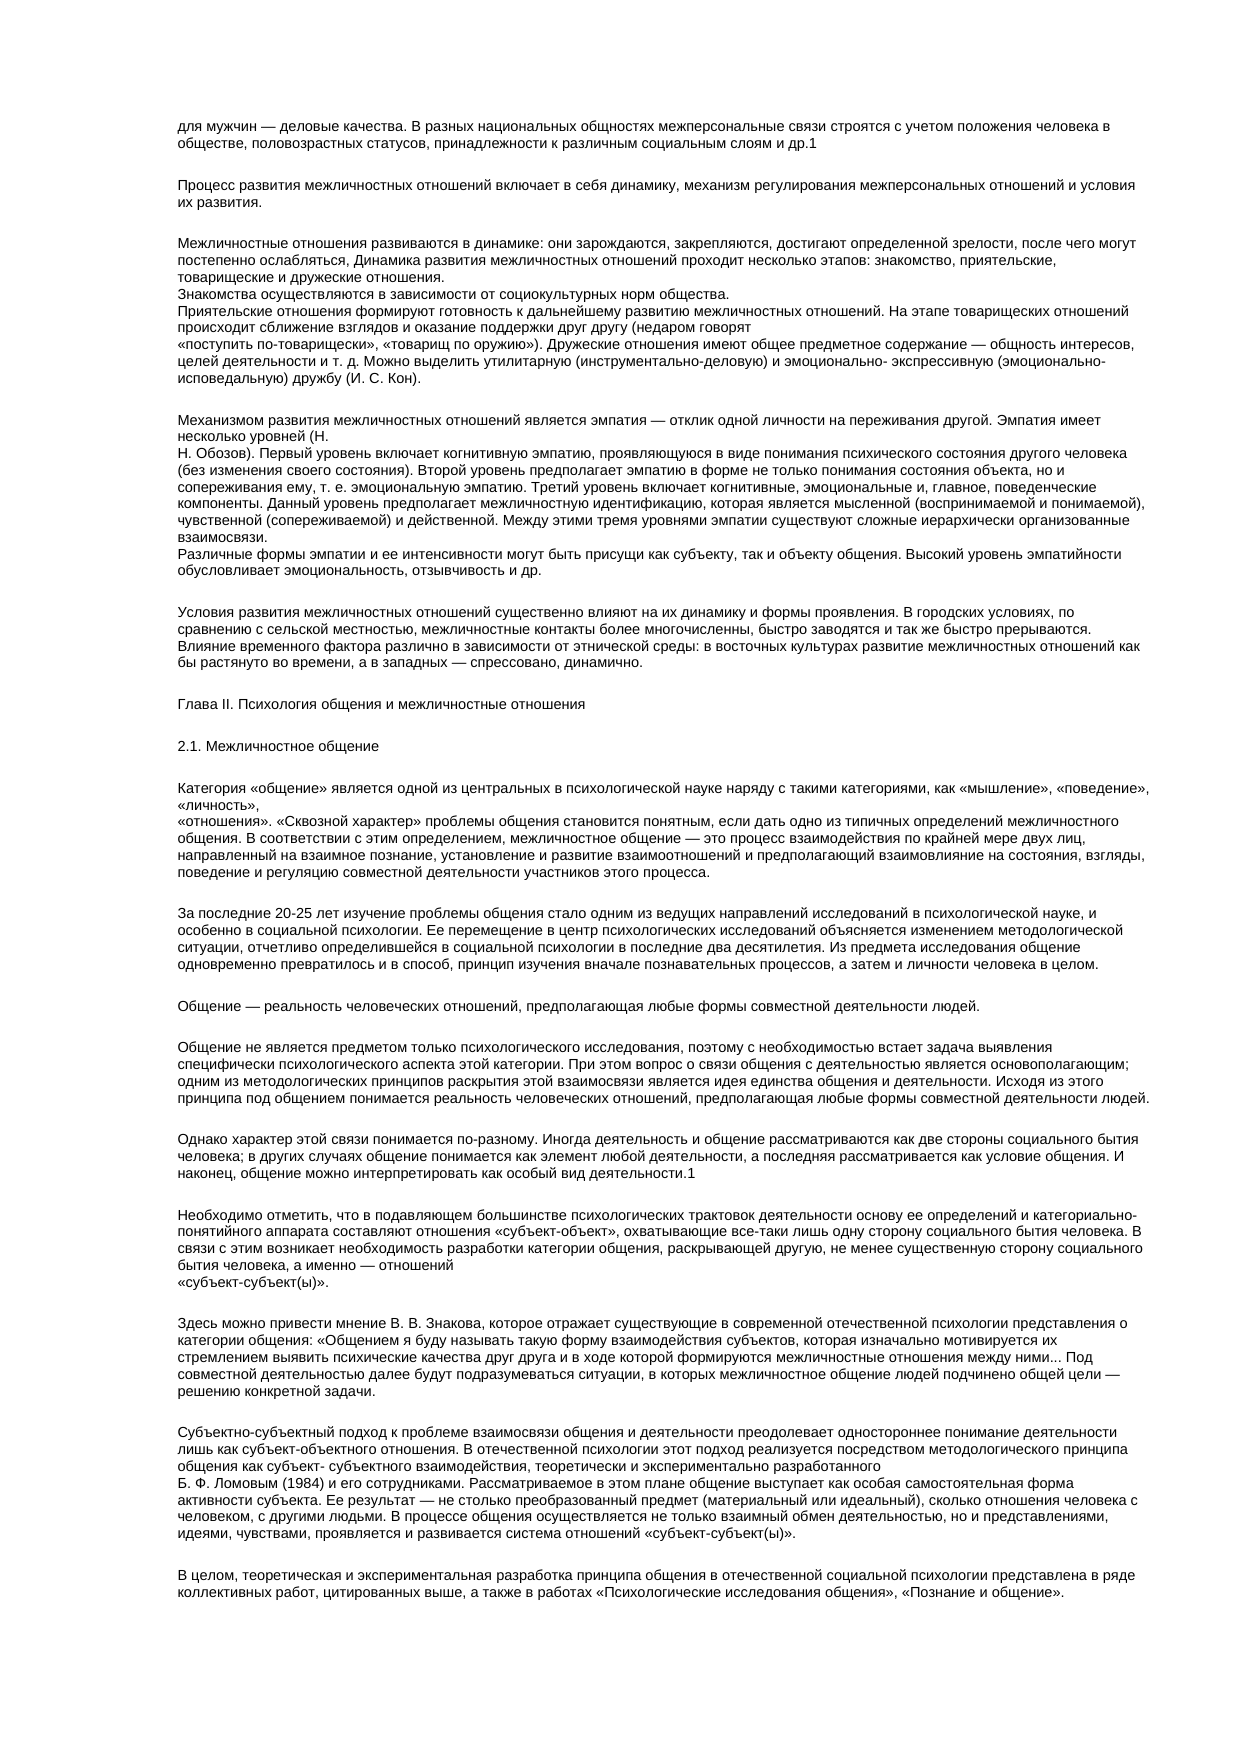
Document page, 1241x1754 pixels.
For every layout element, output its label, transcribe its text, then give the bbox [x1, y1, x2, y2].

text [177, 118, 1152, 152]
text Здесь можно привести мнение В. В. Знакова, которое отражает существующие в современной отечественной психологии представления о категории общения: «Общением я буду называть такую форму взаимодействия субъектов, которая изначально мотивируется их стремлением выявить психические качества друг друга и в ходе которой формируются межличностные отношения между ними... Под совместной деятельностью далее будут подразумеваться ситуации, в которых межличностное общение людей подчинено общей цели — решению конкретной задачи. [177, 1315, 1152, 1399]
text Механизмом развития межличностных отношений является эмпатия — отклик одной личности на переживания другой. Эмпатия имеет несколько уровней (Н. Н. Обозов). Первый уровень включает когнитивную эмпатию, проявляющуюся в виде понимания психического состояния другого человека (без изменения своего состояния). Второй уровень предполагает эмпатию в форме не только понимания состояния объекта, но и сопереживания ему, т. е. эмоциональную эмпатию. Третий уровень включает когнитивные, эмоциональные и, главное, поведенческие компоненты. Данный уровень предполагает межличностную идентификацию, которая является мысленной (воспринимаемой и понимаемой), чувственной (сопереживаемой) и действенной. Между этими тремя уровнями эмпатии существуют сложные иерархически организованные взаимосвязи. Различные формы эмпатии и ее интенсивности могут быть присущи как субъекту, так и объекту общения. Высокий уровень эмпатийности обусловливает эмоциональность, отзывчивость и др. [177, 411, 1152, 579]
text Условия развития межличностных отношений существенно влияют на их динамику и формы проявления. В городских условиях, по сравнению с сельской местностью, межличностные контакты более многочисленны, быстро заводятся и так же быстро прерываются. Влияние временного фактора различно в зависимости от этнической среды: в восточных культурах развитие межличностных отношений как бы растянуто во времени, а в западных — спрессовано, динамично. [177, 604, 1152, 671]
text Общение — реальность человеческих отношений, предполагающая любые формы совместной деятельности людей. [177, 997, 1152, 1014]
text Глава II. Психология общения и межличностные отношения [177, 696, 1152, 713]
text Категория «общение» является одной из центральных в психологической науке наряду с такими категориями, как «мышление», «поведение», «личность», «отношения». «Сквозной характер» проблемы общения становится понятным, если дать одно из типичных определений межличностного общения. В соответствии с этим определением, межличностное общение — это процесс взаимодействия по крайней мере двух лиц, направленный на взаимное познание, установление и развитие взаимоотношений и предполагающий взаимовлияние на состояния, взгляды, поведение и регуляцию совместной деятельности участников этого процесса. [177, 779, 1152, 880]
text В целом, теоретическая и экспериментальная разработка принципа общения в отечественной социальной психологии представлена в ряде коллективных работ, цитированных выше, а также в работах «Психологические исследования общения», «Познание и общение». [177, 1566, 1152, 1600]
text 2.1. Межличностное общение [177, 738, 1152, 754]
text За последние 20-25 лет изучение проблемы общения стало одним из ведущих направлений исследований в психологической науке, и особенно в социальной психологии. Ее перемещение в центр психологических исследований объясняется изменением методологической ситуации, отчетливо определившейся в социальной психологии в последние два десятилетия. Из предмета исследования общение одновременно превратилось и в способ, принцип изучения вначале познавательных процессов, а затем и личности человека в целом. [177, 905, 1152, 972]
text Межличностные отношения развиваются в динамике: они зарождаются, закрепляются, достигают определенной зрелости, после чего могут постепенно ослабляться, Динамика развития межличностных отношений проходит несколько этапов: знакомство, приятельские, товарищеские и дружеские отношения. Знакомства осуществляются в зависимости от социокультурных норм общества. Приятельские отношения формируют готовность к дальнейшему развитию межличностных отношений. На этапе товарищеских отношений происходит сближение взглядов и оказание поддержки друг другу (недаром говорят «поступить по-товарищески», «товарищ по оружию»). Дружеские отношения имеют общее предметное содержание — общность интересов, целей деятельности и т. д. Можно выделить утилитарную (инструментально-деловую) и эмоционально- экспрессивную (эмоционально-исповедальную) дружбу (И. С. Кон). [177, 235, 1152, 386]
text Общение не является предметом только психологического исследования, поэтому с необходимостью встает задача выявления специфически психологического аспекта этой категории. При этом вопрос о связи общения с деятельностью является основополагающим; одним из методологических принципов раскрытия этой взаимосвязи является идея единства общения и деятельности. Исходя из этого принципа под общением понимается реальность человеческих отношений, предполагающая любые формы совместной деятельности людей. [177, 1039, 1152, 1106]
text Процесс развития межличностных отношений включает в себя динамику, механизм регулирования межперсональных отношений и условия их развития. [177, 177, 1152, 210]
text Однако характер этой связи понимается по-разному. Иногда деятельность и общение рассматриваются как две стороны социального бытия человека; в других случаях общение понимается как элемент любой деятельности, а последняя рассматривается как условие общения. И наконец, общение можно интерпретировать как особый вид деятельности.1 [177, 1131, 1152, 1181]
text Субъектно-субъектный подход к проблеме взаимосвязи общения и деятельности преодолевает одностороннее понимание деятельности лишь как субъект-объектного отношения. В отечественной психологии этот подход реализуется посредством методологического принципа общения как субъект- субъектного взаимодействия, теоретически и экспериментально разработанного Б. Ф. Ломовым (1984) и его сотрудниками. Рассматриваемое в этом плане общение выступает как особая самостоятельная форма активности субъекта. Ее результат — не столько преобразованный предмет (материальный или идеальный), сколько отношения человека с человеком, с другими людьми. В процессе общения осуществляется не только взаимный обмен деятельностью, но и представлениями, идеями, чувствами, проявляется и развивается система отношений «субъект-субъект(ы)». [177, 1424, 1152, 1541]
text Необходимо отметить, что в подавляющем большинстве психологических трактовок деятельности основу ее определений и категориально-понятийного аппарата составляют отношения «субъект-объект», охватывающие все-таки лишь одну сторону социального бытия человека. В связи с этим возникает необходимость разработки категории общения, раскрывающей другую, не менее существенную сторону социального бытия человека, а именно — отношений «субъект-субъект(ы)». [177, 1206, 1152, 1290]
